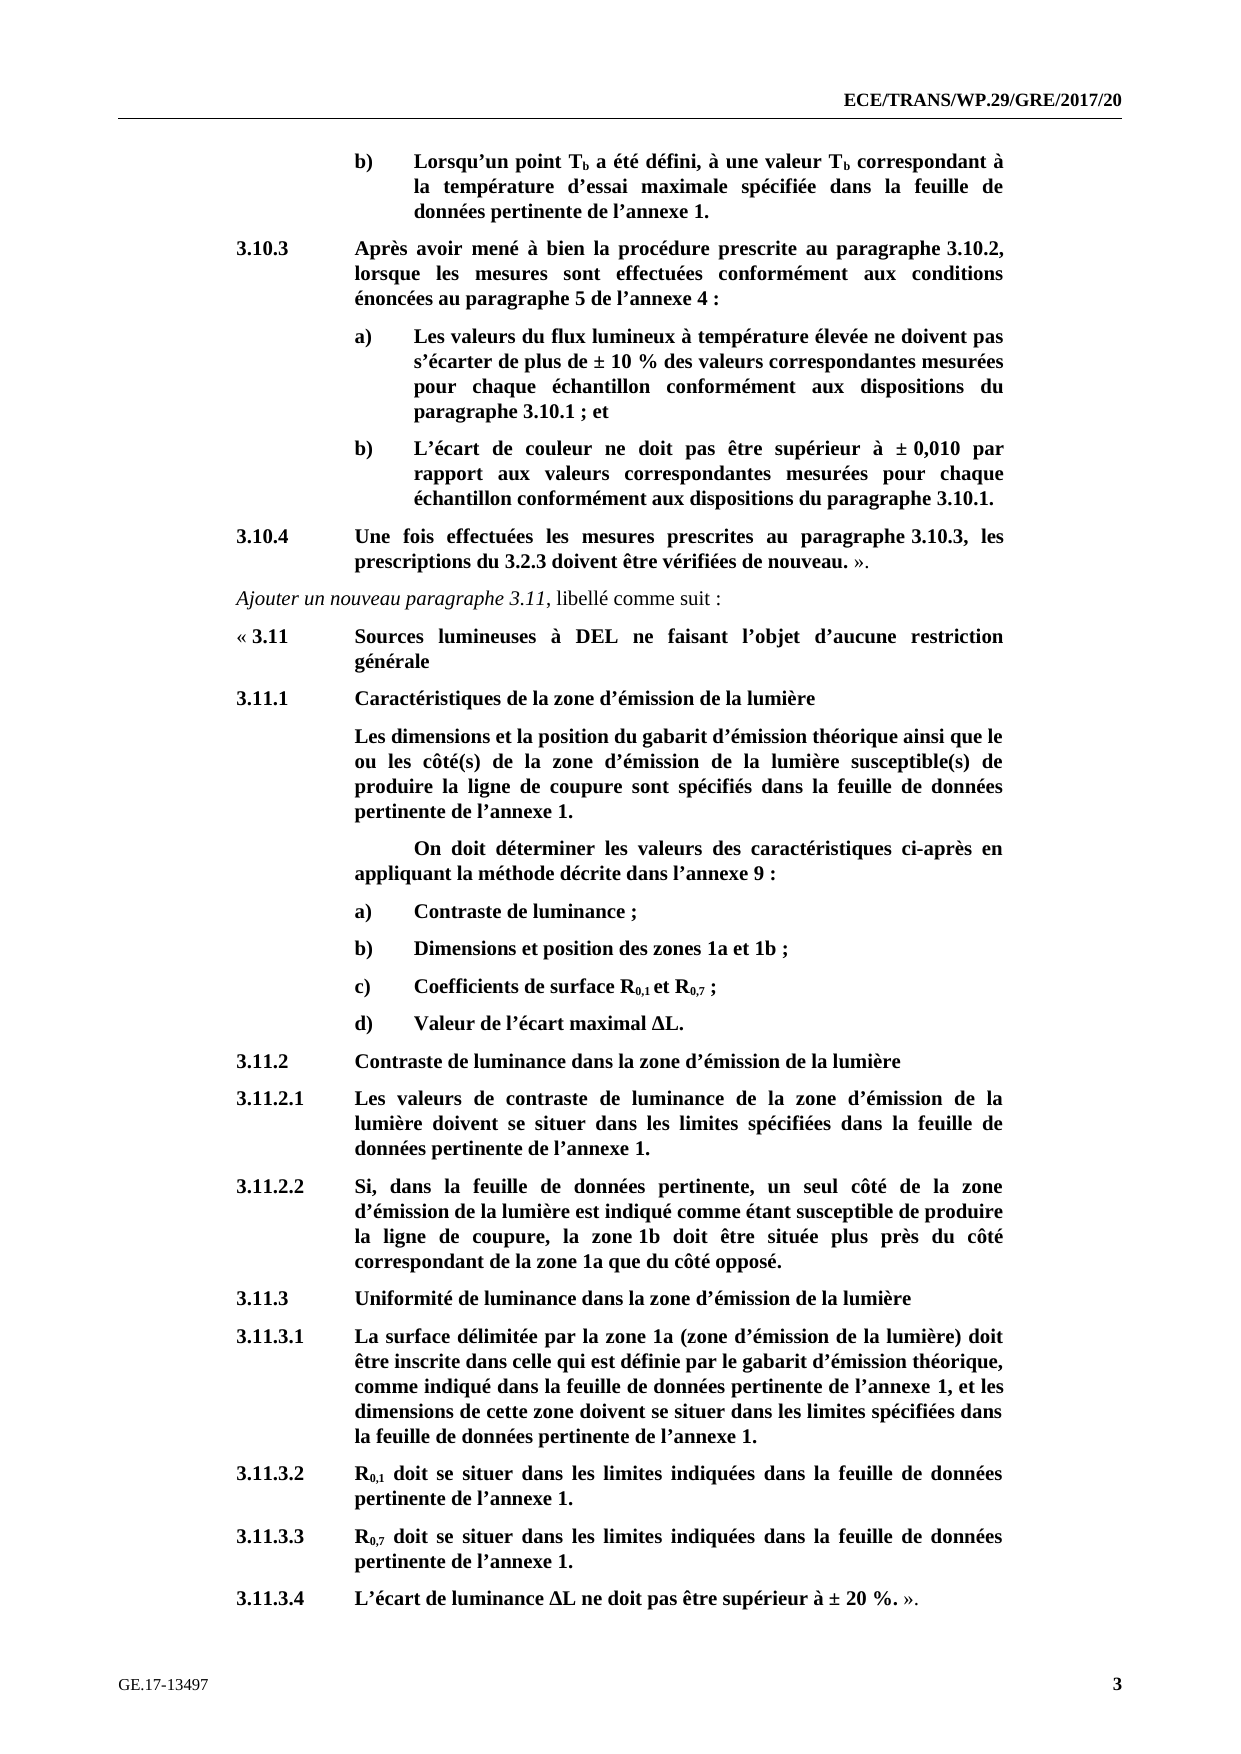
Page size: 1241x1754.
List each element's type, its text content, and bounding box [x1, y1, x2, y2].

text 3.10.4 Une fois effectuées les mesures prescrites au paragraphe 3.10.3, les prescriptions du 3.2.3 doivent être vérifiées de nouveau. ». [236, 523, 1004, 573]
text 3.11.3 Uniformité de luminance dans la zone d’émission de la lumière [236, 1285, 1004, 1310]
text 3.11.3.2 R0,1 doit se situer dans les limites indiquées dans la feuille de données pertinente de l’annexe 1. [236, 1460, 1004, 1510]
text On doit déterminer les valeurs des caractéristiques ci-après en appliquant la méthode décrite dans l’annexe 9 : [354, 835, 1004, 885]
text 3.11.2 Contraste de luminance dans la zone d’émission de la lumière [236, 1048, 1004, 1073]
text 3.11.3.3 R0,7 doit se situer dans les limites indiquées dans la feuille de données pertinente de l’annexe 1. [236, 1523, 1004, 1573]
text a) Les valeurs du flux lumineux à température élevée ne doivent pas s’écarter de plus de ± 10 % des valeurs correspondantes mesurées pour chaque échantillon conformément aux dispositions du paragraphe 3.10.1 ; et [354, 323, 1004, 423]
text b) Dimensions et position des zones 1a et 1b ; [354, 935, 1004, 960]
text 3.11.2.2 Si, dans la feuille de données pertinente, un seul côté de la zone d’émission de la lumière est indiqué comme étant susceptible de produire la ligne de coupure, la zone 1b doit être située plus près du côté correspondant de la zone 1a que du côté opposé. [236, 1173, 1004, 1273]
text 3.11.3.4 L’écart de luminance ΔL ne doit pas être supérieur à ± 20 %. ». [236, 1585, 1004, 1610]
text Les dimensions et la position du gabarit d’émission théorique ainsi que le ou les côté(s) de la zone d’émission de la lumière susceptible(s) de produire la ligne de coupure sont spécifiés dans la feuille de données pertinente de l’annexe 1. [354, 723, 1004, 823]
text b) L’écart de couleur ne doit pas être supérieur à ± 0,010 par rapport aux valeurs correspondantes mesurées pour chaque échantillon conformément aux dispositions du paragraphe 3.10.1. [354, 435, 1004, 510]
text 3.11.1 Caractéristiques de la zone d’émission de la lumière [236, 685, 1004, 710]
text c) Coefficients de surface R0,1 et R0,7 ; [354, 973, 1004, 998]
text « 3.11 Sources lumineuses à DEL ne faisant l’objet d’aucune restriction générale [236, 623, 1004, 673]
text Ajouter un nouveau paragraphe 3.11, libellé comme suit : [236, 585, 1004, 610]
text d) Valeur de l’écart maximal ΔL. [354, 1010, 1004, 1035]
text 3.11.2.1 Les valeurs de contraste de luminance de la zone d’émission de la lumière doivent se situer dans les limites spécifiées dans la feuille de données pertinente de l’annexe 1. [236, 1085, 1004, 1160]
text b) Lorsqu’un point Tb a été défini, à une valeur Tb correspondant à la température d’essai maximale spécifiée dans la feuille de données pertinente de l’annexe 1. [354, 148, 1004, 223]
text 3.11.3.1 La surface délimitée par la zone 1a (zone d’émission de la lumière) doit être inscrite dans celle qui est définie par le gabarit d’émission théorique, comme indiqué dans la feuille de données pertinente de l’annexe 1, et les dimensions de cette zone doivent se situer dans les limites spécifiées dans la feuille de données pertinente de l’annexe 1. [236, 1323, 1004, 1448]
text a) Contraste de luminance ; [354, 898, 1004, 923]
text 3.10.3 Après avoir mené à bien la procédure prescrite au paragraphe 3.10.2, lorsque les mesures sont effectuées conformément aux conditions énoncées au paragraphe 5 de l’annexe 4 : [236, 235, 1004, 310]
